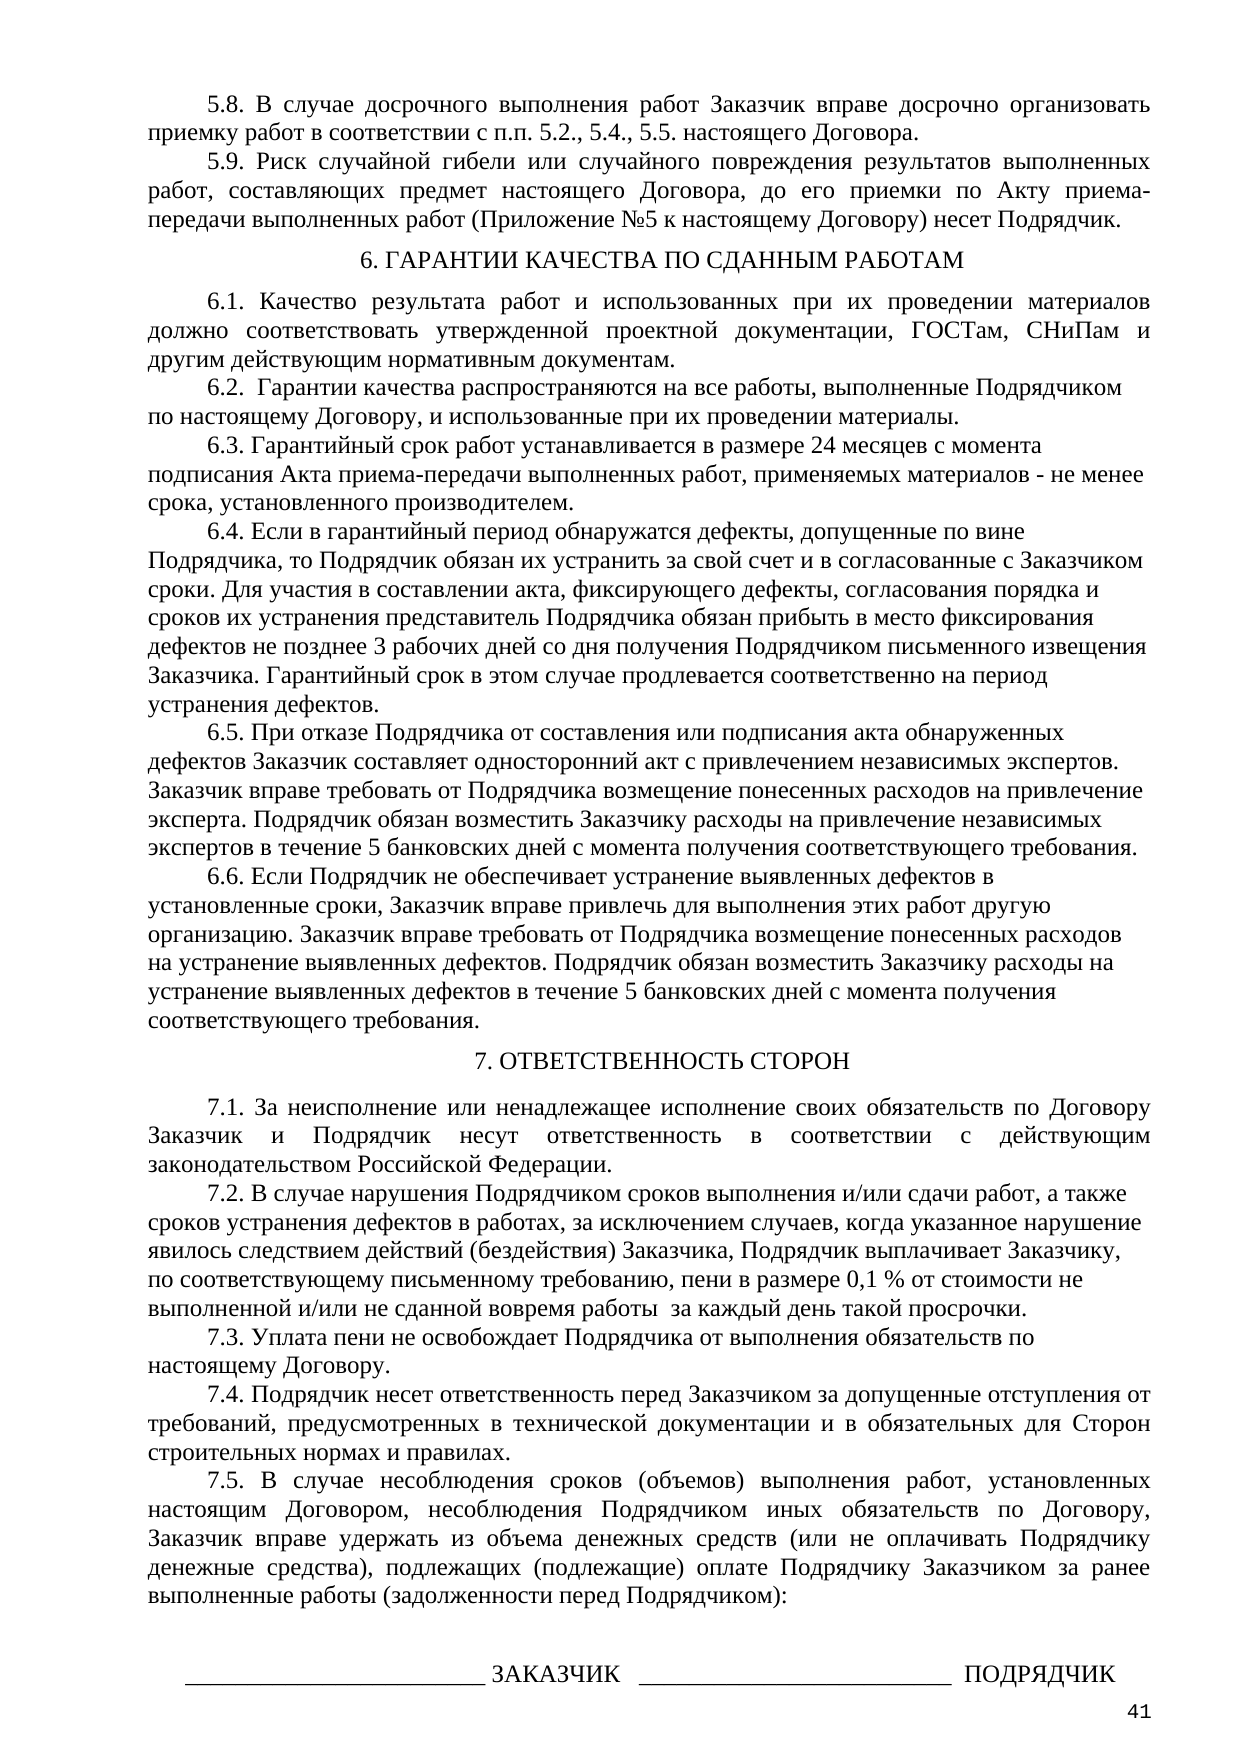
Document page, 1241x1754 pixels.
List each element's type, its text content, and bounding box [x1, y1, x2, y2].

text 6. ГАРАНТИИ КАЧЕСТВА ПО СДАННЫМ РАБОТАМ [173, 245, 1152, 274]
text 5.8. В случае досрочного выполнения работ Заказчик вправе досрочно организовать приемку работ в соответствии с п.п. 5.2., 5.4., 5.5. настоящего Договора. [148, 89, 1152, 146]
text 7. ОТВЕТСТВЕННОСТЬ СТОРОН [173, 1046, 1152, 1075]
text 6.4. Если в гарантийный период обнаружатся дефекты, допущенные по вине Подрядчика, то Подрядчик обязан их устранить за свой счет и в согласованные с Заказчиком сроки. Для участия в составлении акта, фиксирующего дефекты, согласования порядка и сроков их устранения представитель Подрядчика обязан прибыть в место фиксирования дефектов не позднее 3 рабочих дней со дня получения Подрядчиком письменного извещения Заказчика. Гарантийный срок в этом случае продлевается соответственно на период устранения дефектов. [148, 516, 1152, 717]
text 7.3. Уплата пени не освобождает Подрядчика от выполнения обязательств по настоящему Договору. [148, 1322, 1152, 1379]
text 6.5. При отказе Подрядчика от составления или подписания акта обнаруженных дефектов Заказчик составляет односторонний акт с привлечением независимых экспертов. Заказчик вправе требовать от Подрядчика возмещение понесенных расходов на привлечение эксперта. Подрядчик обязан возместить Заказчику расходы на привлечение независимых экспертов в течение 5 банковских дней с момента получения соответствующего требования. [148, 717, 1152, 861]
text 6.1. Качество результата работ и использованных при их проведении материалов должно соответствовать утвержденной проектной документации, ГОСТам, СНиПам и другим действующим нормативным документам. [148, 286, 1152, 372]
text 7.4. Подрядчик несет ответственность перед Заказчиком за допущенные отступления от требований, предусмотренных в технической документации и в обязательных для Сторон строительных нормах и правилах. [148, 1379, 1152, 1465]
text 6.2. Гарантии качества распространяются на все работы, выполненные Подрядчиком по настоящему Договору, и использованные при их проведении материалы. [148, 372, 1152, 430]
text 6.3. Гарантийный срок работ устанавливается в размере 24 месяцев с момента подписания Акта приема-передачи выполненных работ, применяемых материалов - не менее срока, установленного производителем. [148, 430, 1152, 516]
text 7.5. В случае несоблюдения сроков (объемов) выполнения работ, установленных настоящим Договором, несоблюдения Подрядчиком иных обязательств по Договору, Заказчик вправе удержать из объема денежных средств (или не оплачивать Подрядчику денежные средства), подлежащих (подлежащие) оплате Подрядчику Заказчиком за ранее выполненные работы (задолженности перед Подрядчиком): [148, 1465, 1152, 1609]
text 7.2. В случае нарушения Подрядчиком сроков выполнения и/или сдачи работ, а также сроков устранения дефектов в работах, за исключением случаев, когда указанное нарушение явилось следствием действий (бездействия) Заказчика, Подрядчик выплачивает Заказчику, по соответствующему письменному требованию, пени в размере 0,1 % от стоимости не выполненной и/или не сданной вовремя работы за каждый день такой просрочки. [148, 1178, 1152, 1322]
text 6.6. Если Подрядчик не обеспечивает устранение выявленных дефектов в установленные сроки, Заказчик вправе привлечь для выполнения этих работ другую организацию. Заказчик вправе требовать от Подрядчика возмещение понесенных расходов на устранение выявленных дефектов. Подрядчик обязан возместить Заказчику расходы на устранение выявленных дефектов в течение 5 банковских дней с момента получения соответствующего требования. [148, 861, 1152, 1034]
text 7.1. За неисполнение или ненадлежащее исполнение своих обязательств по Договору Заказчик и Подрядчик несут ответственность в соответствии с действующим законодательством Российской Федерации. [148, 1092, 1152, 1178]
text 5.9. Риск случайной гибели или случайного повреждения результатов выполненных работ, составляющих предмет настоящего Договора, до его приемки по Акту приема-передачи выполненных работ (Приложение №5 к настоящему Договору) несет Подрядчик. [148, 146, 1152, 232]
